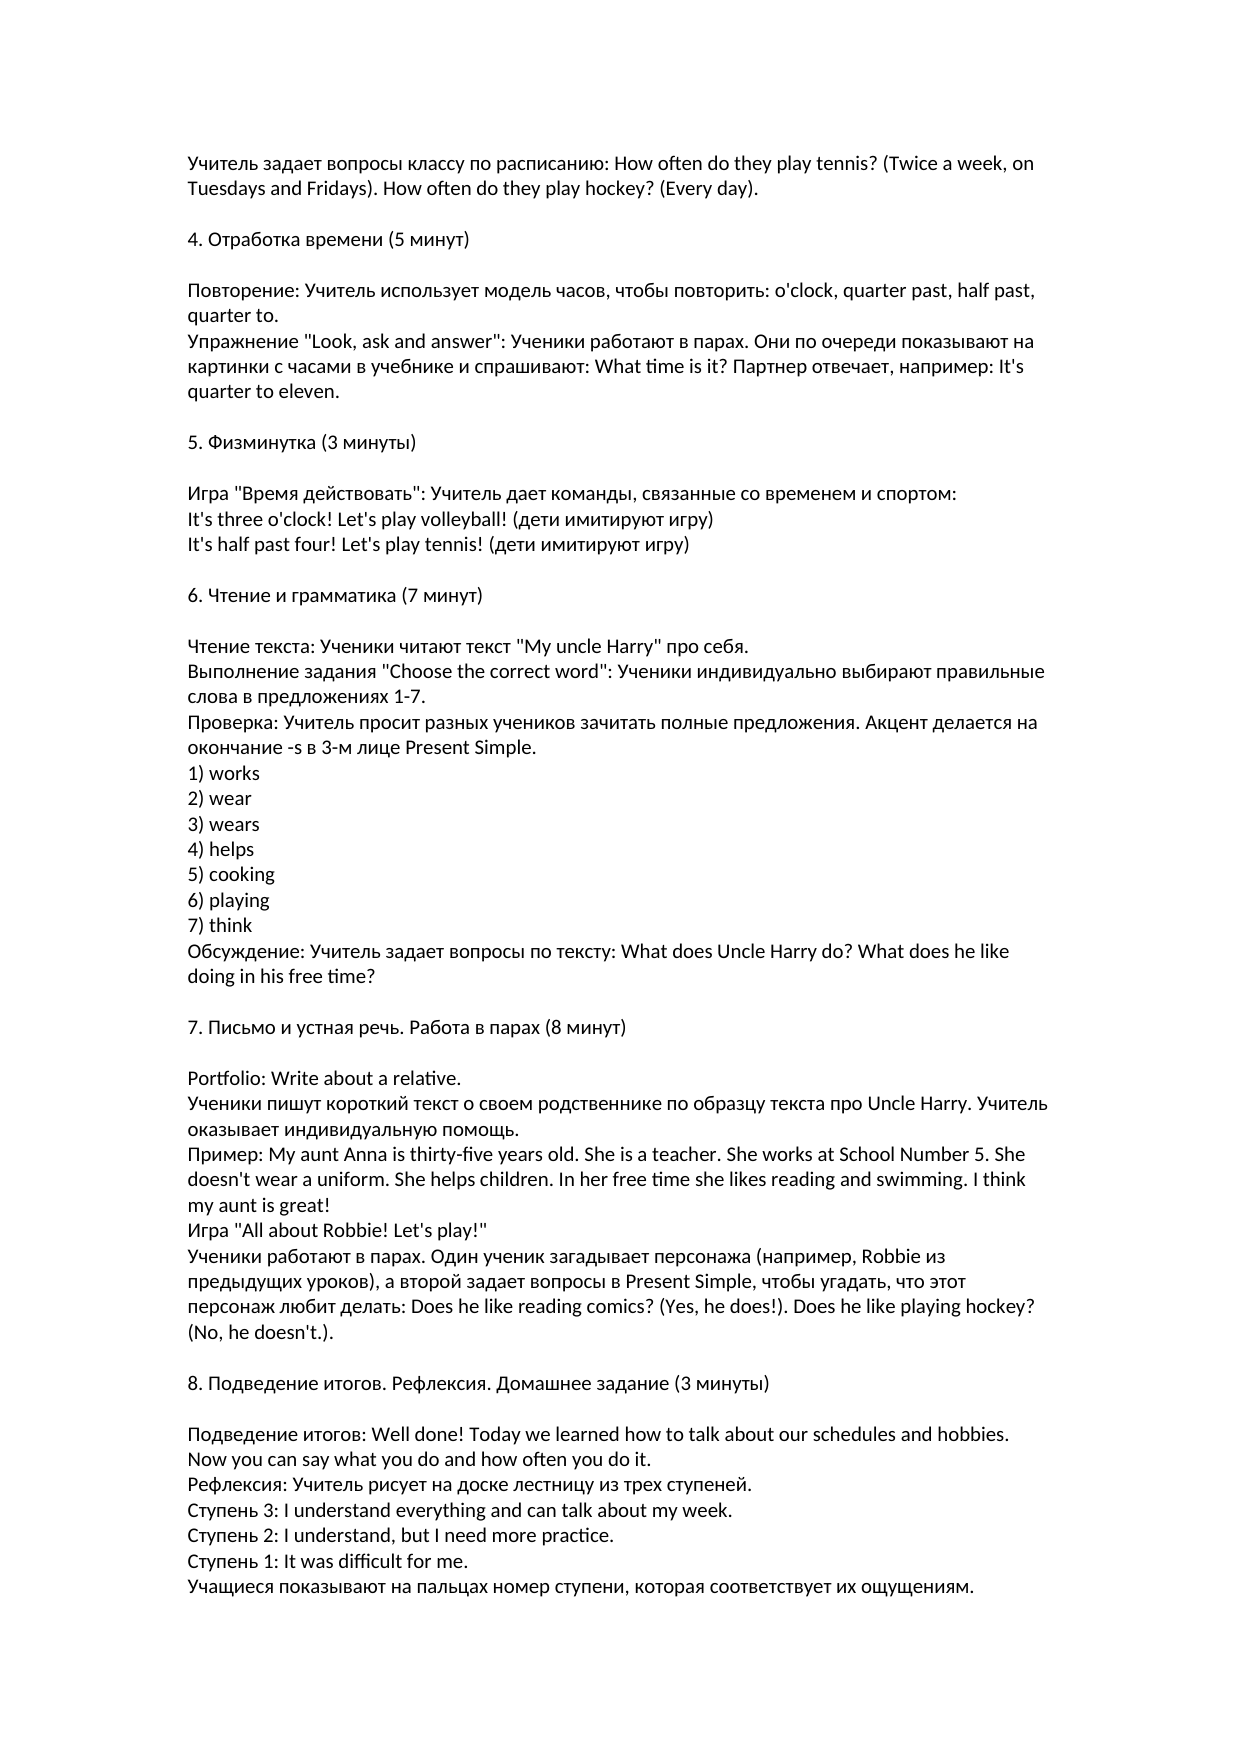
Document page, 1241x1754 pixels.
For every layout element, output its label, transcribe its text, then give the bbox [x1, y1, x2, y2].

list Рефлексия: Учитель рисует на доске лестницу из трех ступеней. [187, 1472, 1053, 1497]
list Ученики работают в парах. Один ученик загадывает персонажа (например, Robbie из предыдущих уроков), а второй задает вопросы в Present Simple, чтобы угадать, что этот персонаж любит делать: Does he like reading comics? (Yes, he does!). Does he like playing hockey? (No, he doesn't.). [187, 1243, 1053, 1344]
list Ступень 3: I understand everything and can talk about my week. [187, 1497, 1053, 1522]
list Чтение текста: Ученики читают текст "My uncle Harry" про себя. [187, 633, 1053, 658]
list Упражнение "Look, ask and answer": Ученики работают в парах. Они по очереди показывают на картинки с часами в учебнике и спрашивают: What time is it? Партнер отвечает, например: It's quarter to eleven. [187, 328, 1053, 404]
list Проверка: Учитель просит разных учеников зачитать полные предложения. Акцент делается на окончание -s в 3-м лице Present Simple. [187, 709, 1053, 760]
list Portfolio: Write about a relative. [187, 1065, 1053, 1090]
list Учащиеся показывают на пальцах номер ступени, которая соответствует их ощущениям. [187, 1573, 1053, 1599]
list Игра "All about Robbie! Let's play!" [187, 1217, 1053, 1243]
list Ступень 1: It was difficult for me. [187, 1548, 1053, 1573]
list 6. Чтение и грамматика (7 минут) [187, 582, 1053, 607]
list 4. Отработка времени (5 минут) [187, 226, 1053, 252]
list It's half past four! Let's play tennis! (дети имитируют игру) [187, 531, 1053, 557]
list Пример: My aunt Anna is thirty-five years old. She is a teacher. She works at School Number 5. She doesn't wear a uniform. She helps children. In her free time she likes reading and swimming. I think my aunt is great! [187, 1141, 1053, 1217]
list Учитель задает вопросы классу по расписанию: How often do they play tennis? (Twice a week, on Tuesdays and Fridays). How often do they play hockey? (Every day). [187, 150, 1053, 201]
list Ступень 2: I understand, but I need more practice. [187, 1522, 1053, 1548]
list 6) playing [187, 887, 1053, 912]
list 2) wear [187, 785, 1053, 811]
list 1) works [187, 760, 1053, 785]
list 5) cooking [187, 862, 1053, 887]
list 3) wears [187, 811, 1053, 836]
list Ученики пишут короткий текст о своем родственнике по образцу текста про Uncle Harry. Учитель оказывает индивидуальную помощь. [187, 1090, 1053, 1141]
list Выполнение задания "Choose the correct word": Ученики индивидуально выбирают правильные слова в предложениях 1-7. [187, 658, 1053, 709]
list 4) helps [187, 836, 1053, 862]
list 8. Подведение итогов. Рефлексия. Домашнее задание (3 минуты) [187, 1370, 1053, 1395]
list Подведение итогов: Well done! Today we learned how to talk about our schedules and hobbies. Now you can say what you do and how often you do it. [187, 1421, 1053, 1472]
list Повторение: Учитель использует модель часов, чтобы повторить: o'clock, quarter past, half past, quarter to. [187, 277, 1053, 328]
list Игра "Время действовать": Учитель дает команды, связанные со временем и спортом: [187, 480, 1053, 506]
list 7) think [187, 912, 1053, 938]
list It's three o'clock! Let's play volleyball! (дети имитируют игру) [187, 506, 1053, 531]
list 5. Физминутка (3 минуты) [187, 429, 1053, 455]
list 7. Письмо и устная речь. Работа в парах (8 минут) [187, 1014, 1053, 1039]
list Обсуждение: Учитель задает вопросы по тексту: What does Uncle Harry do? What does he like doing in his free time? [187, 938, 1053, 989]
